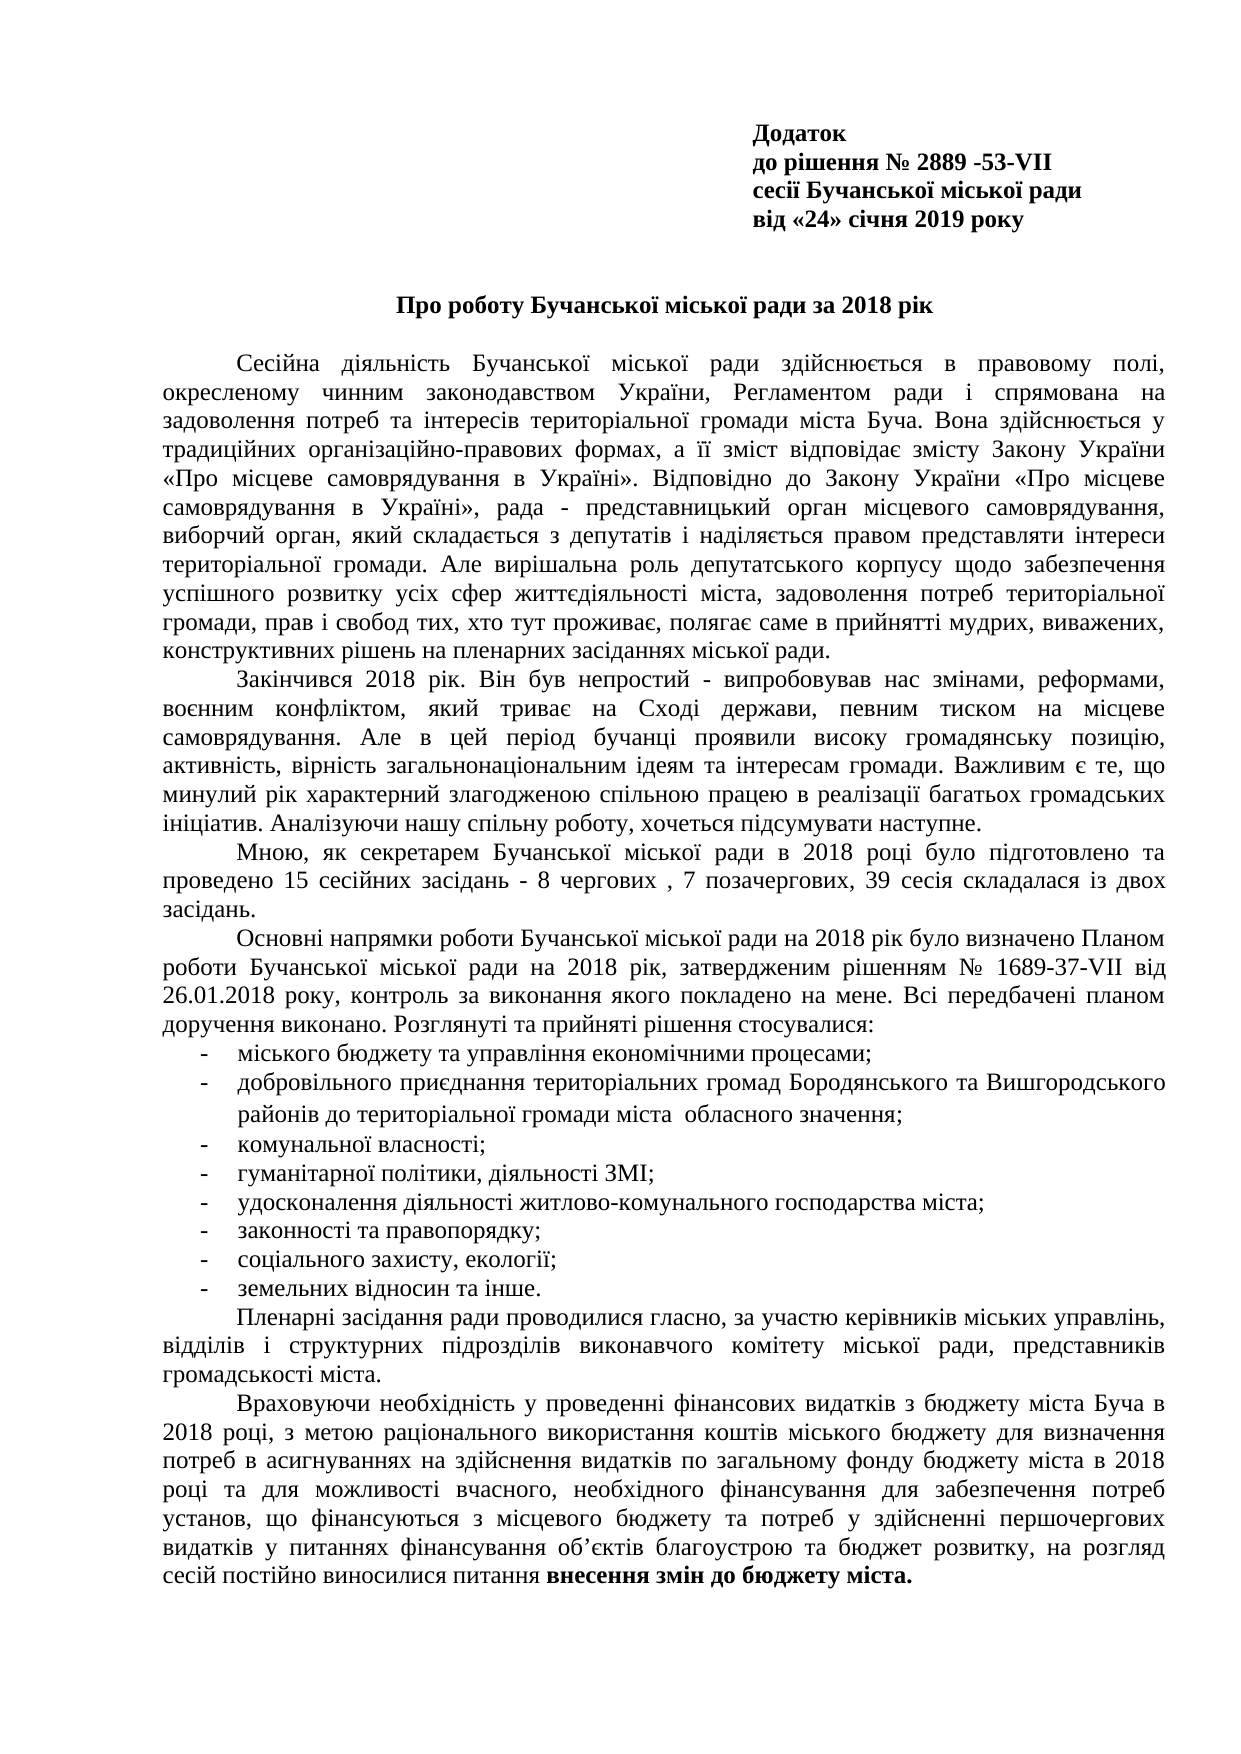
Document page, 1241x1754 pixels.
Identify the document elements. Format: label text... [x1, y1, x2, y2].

list комунальної власності; [200, 1129, 1166, 1158]
list міського бюджету та управління економічними процесами; [200, 1038, 1166, 1067]
text Закінчився 2018 рік. Він був непростий - випробовував нас змінами, реформами, воєнним конфліктом, який триває на Сході держави, певним тиском на місцеве самоврядування. Але в цей період бучанці проявили високу громадянську позицію, активність, вірність загальнонаціональним ідеям та інтересам громади. Важливим є те, що минулий рік характерний злагодженою спільною працею в реалізації багатьох громадських ініціатив. Аналізуючи нашу спільну роботу, хочеться підсумувати наступне. [162, 664, 1166, 837]
list добровільного приєднання територіальних громад Бородянського та Вишгородського районів до територіальної громади міста обласного значення; [200, 1067, 1166, 1129]
text Про роботу Бучанської міської ради за 2018 рік [162, 291, 1166, 319]
list соціального захисту, екології; [200, 1244, 1166, 1273]
text Сесійна діяльність Бучанської міської ради здійснюється в правовому полі, окресленому чинним законодавством України, Регламентом ради і спрямована на задоволення потреб та інтересів територіальної громади міста Буча. Вона здійснюється у традиційних організаційно-правових формах, а її зміст відповідає змісту Закону України «Про місцеве самоврядування в Україні». Відповідно до Закону України «Про місцеве самоврядування в Україні», рада - представницький орган місцевого самоврядування, виборчий орган, який складається з депутатів і наділяється правом представляти інтереси територіальної громади. Але вирішальна роль депутатського корпусу щодо забезпечення успішного розвитку усіх сфер життєдіяльності міста, задоволення потреб територіальної громади, прав і свобод тих, хто тут проживає, полягає саме в прийнятті мудрих, виважених, конструктивних рішень на пленарних засіданнях міської ради. [162, 348, 1166, 664]
list земельних відносин та інше. [200, 1273, 1166, 1302]
text Враховуючи необхідність у проведенні фінансових видатків з бюджету міста Буча в 2018 році, з метою раціонального використання коштів міського бюджету для визначення потреб в асигнуваннях на здійснення видатків по загальному фонду бюджету міста в 2018 році та для можливості вчасного, необхідного фінансування для забезпечення потреб установ, що фінансуються з місцевого бюджету та потреб у здійсненні першочергових видатків у питаннях фінансування об’єктів благоустрою та бюджет розвитку, на розгляд сесій постійно виносилися питання внесення змін до бюджету міста. [162, 1388, 1166, 1589]
text до рішення № 2889 -53-VII сесії Бучанської міської ради від «24» січня 2019 року [162, 147, 1166, 233]
text Додаток [162, 118, 1166, 147]
list законності та правопорядку; [200, 1215, 1166, 1244]
list удосконалення діяльності житлово-комунального господарства міста; [200, 1187, 1166, 1215]
text Пленарні засідання ради проводилися гласно, за участю керівників міських управлінь, відділів і структурних підрозділів виконавчого комітету міської ради, представників громадськості міста. [162, 1302, 1166, 1388]
list гуманітарної політики, діяльності ЗМІ; [200, 1158, 1166, 1187]
text Основні напрямки роботи Бучанської міської ради на 2018 рік було визначено Планом роботи Бучанської міської ради на 2018 рік, затвердженим рішенням № 1689-37-VІІ від 26.01.2018 року, контроль за виконання якого покладено на мене. Всі передбачені планом доручення виконано. Розглянуті та прийняті рішення стосувалися: [162, 923, 1166, 1038]
text Мною, як секретарем Бучанської міської ради в 2018 році було підготовлено та проведено 15 сесійних засідань - 8 чергових , 7 позачергових, 39 сесія складалася із двох засідань. [162, 837, 1166, 923]
